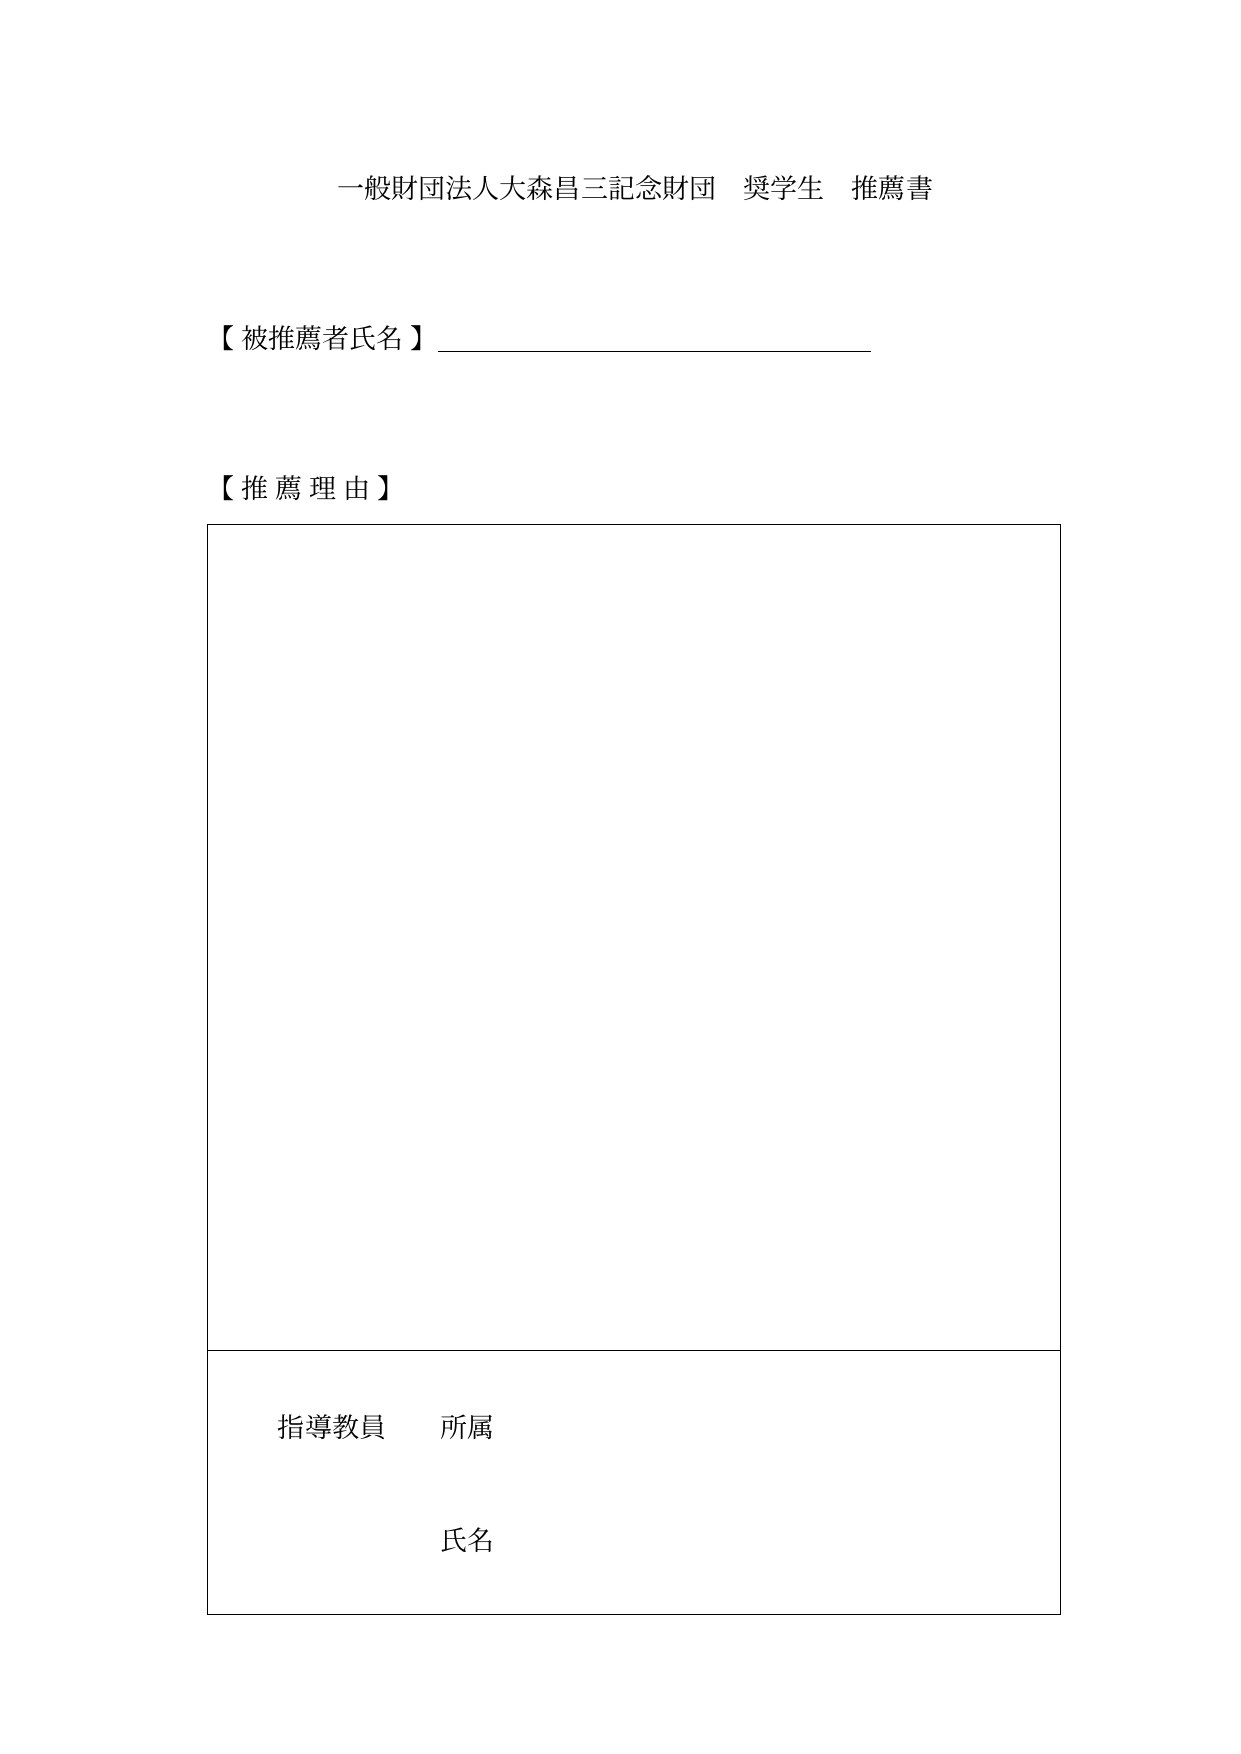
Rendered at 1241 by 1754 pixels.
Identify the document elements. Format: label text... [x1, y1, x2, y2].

table_cell 指導教員 所属 氏名 [208, 1351, 1060, 1614]
text 【 推 薦 理 由 】 [207, 449, 1063, 524]
text 【 被推薦者氏名 】 [207, 299, 1063, 374]
text 一般財団法人大森昌三記念財団 奨学生 推薦書 [207, 149, 1063, 224]
table_header [208, 525, 1060, 1350]
